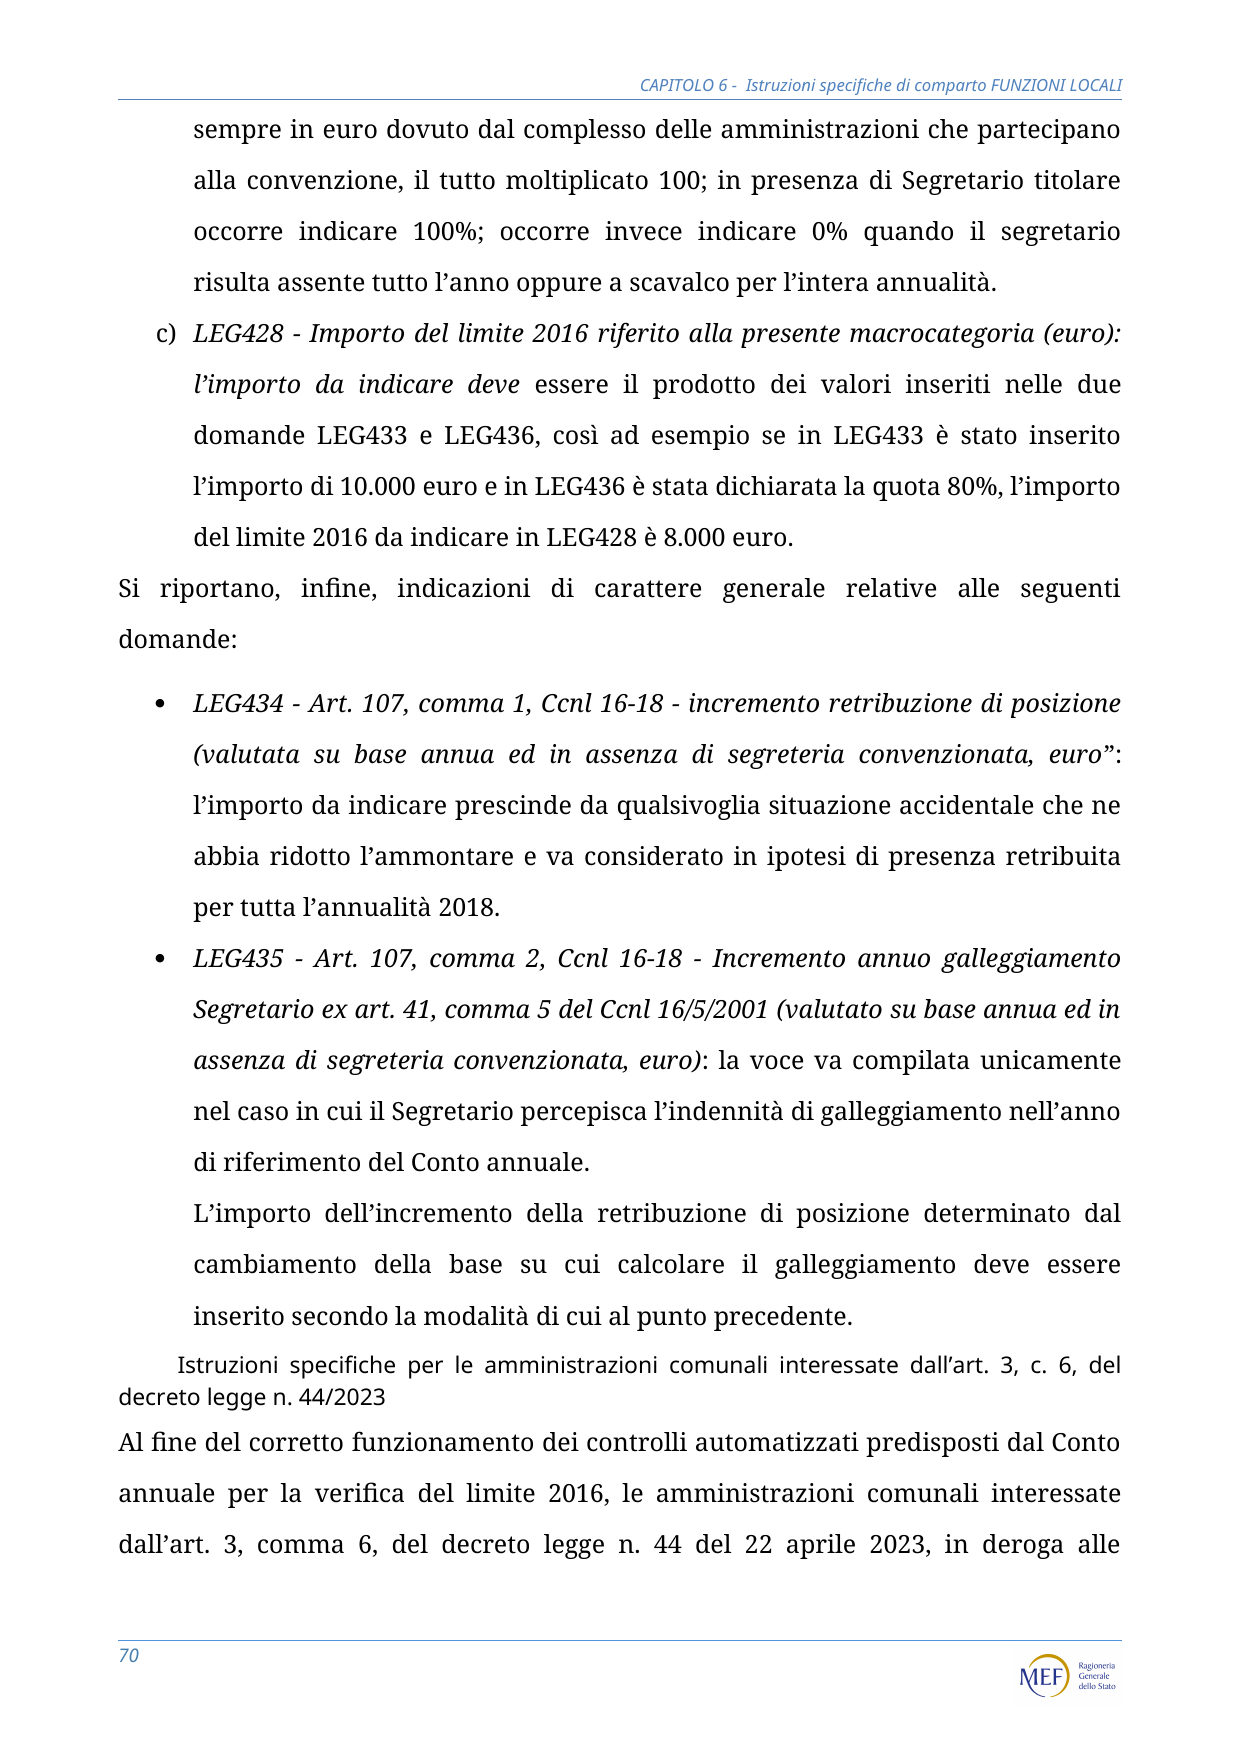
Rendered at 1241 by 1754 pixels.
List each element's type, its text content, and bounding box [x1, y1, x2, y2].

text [118, 1424, 1122, 1560]
list LEG434 - Art. 107, comma 1, Ccnl 16-18 - incremento retribuzione di posizione (valutata su base annua ed in assenza di segreteria convenzionata, euro”: l’importo da indicare prescinde da qualsivoglia situazione accidentale che ne abbia ridotto l’ammontare e va considerato in ipotesi di presenza retribuita per tutta l’annualità 2018. [156, 686, 1122, 924]
list LEG435 - Art. 107, comma 2, Ccnl 16-18 - Incremento annuo galleggiamento Segretario ex art. 41, comma 5 del Ccnl 16/5/2001 (valutato su base annua ed in assenza di segreteria convenzionata, euro): la voce va compilata unicamente nel caso in cui il Segretario percepisca l’indennità di galleggiamento nell’anno di riferimento del Conto annuale. [156, 941, 1122, 1179]
text Si riportano, infine, indicazioni di carattere generale relative alle seguenti domande: [118, 571, 1122, 656]
list LEG428 - Importo del limite 2016 riferito alla presente macrocategoria (euro): l’importo da indicare deve essere il prodotto dei valori inseriti nelle due domande LEG433 e LEG436, così ad esempio se in LEG433 è stato inserito l’importo di 10.000 euro e in LEG436 è stata dichiarata la quota 80%, l’importo del limite 2016 da indicare in LEG428 è 8.000 euro. [156, 316, 1122, 554]
picture [1011, 1645, 1122, 1706]
text L’importo dell’incremento della retribuzione di posizione determinato dal cambiamento della base su cui calcolare il galleggiamento deve essere inserito secondo la modalità di cui al punto precedente. [193, 1196, 1122, 1332]
text Istruzioni specifiche per le amministrazioni comunali interessate dall’art. 3, c. 6, del decreto legge n. 44/2023 [118, 1349, 1122, 1412]
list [156, 112, 1122, 299]
